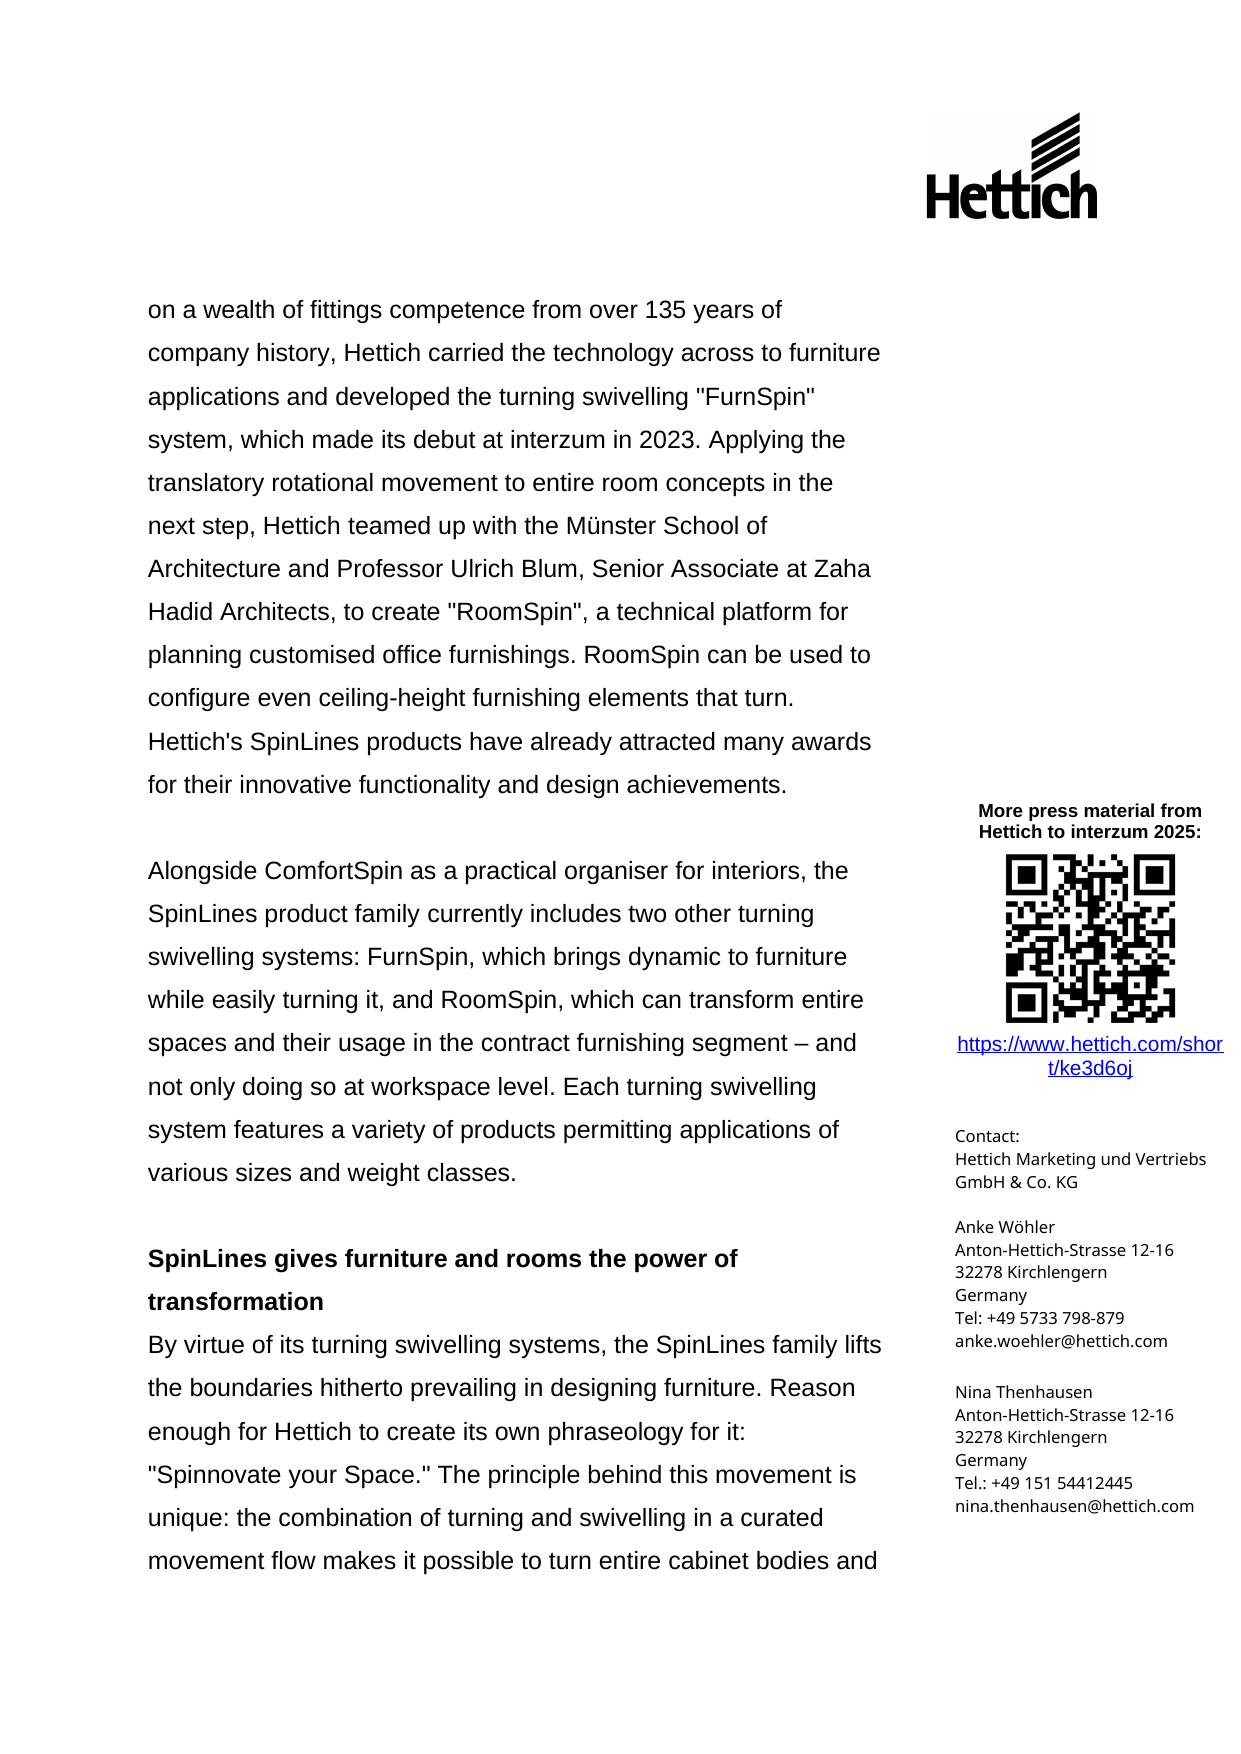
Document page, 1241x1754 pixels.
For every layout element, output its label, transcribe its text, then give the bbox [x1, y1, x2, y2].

text Alongside ComfortSpin as a practical organiser for interiors, the SpinLines product family currently includes two other turning swivelling systems: FurnSpin, which brings dynamic to furniture while easily turning it, and RoomSpin, which can transform entire spaces and their usage in the contract furnishing segment – and not only doing so at workspace level. Each turning swivelling system features a variety of products permitting applications of various sizes and weight classes. [148, 856, 886, 1187]
picture [926, 112, 1097, 219]
text SpinLines gives furniture and rooms the power of transformation [148, 1244, 886, 1316]
